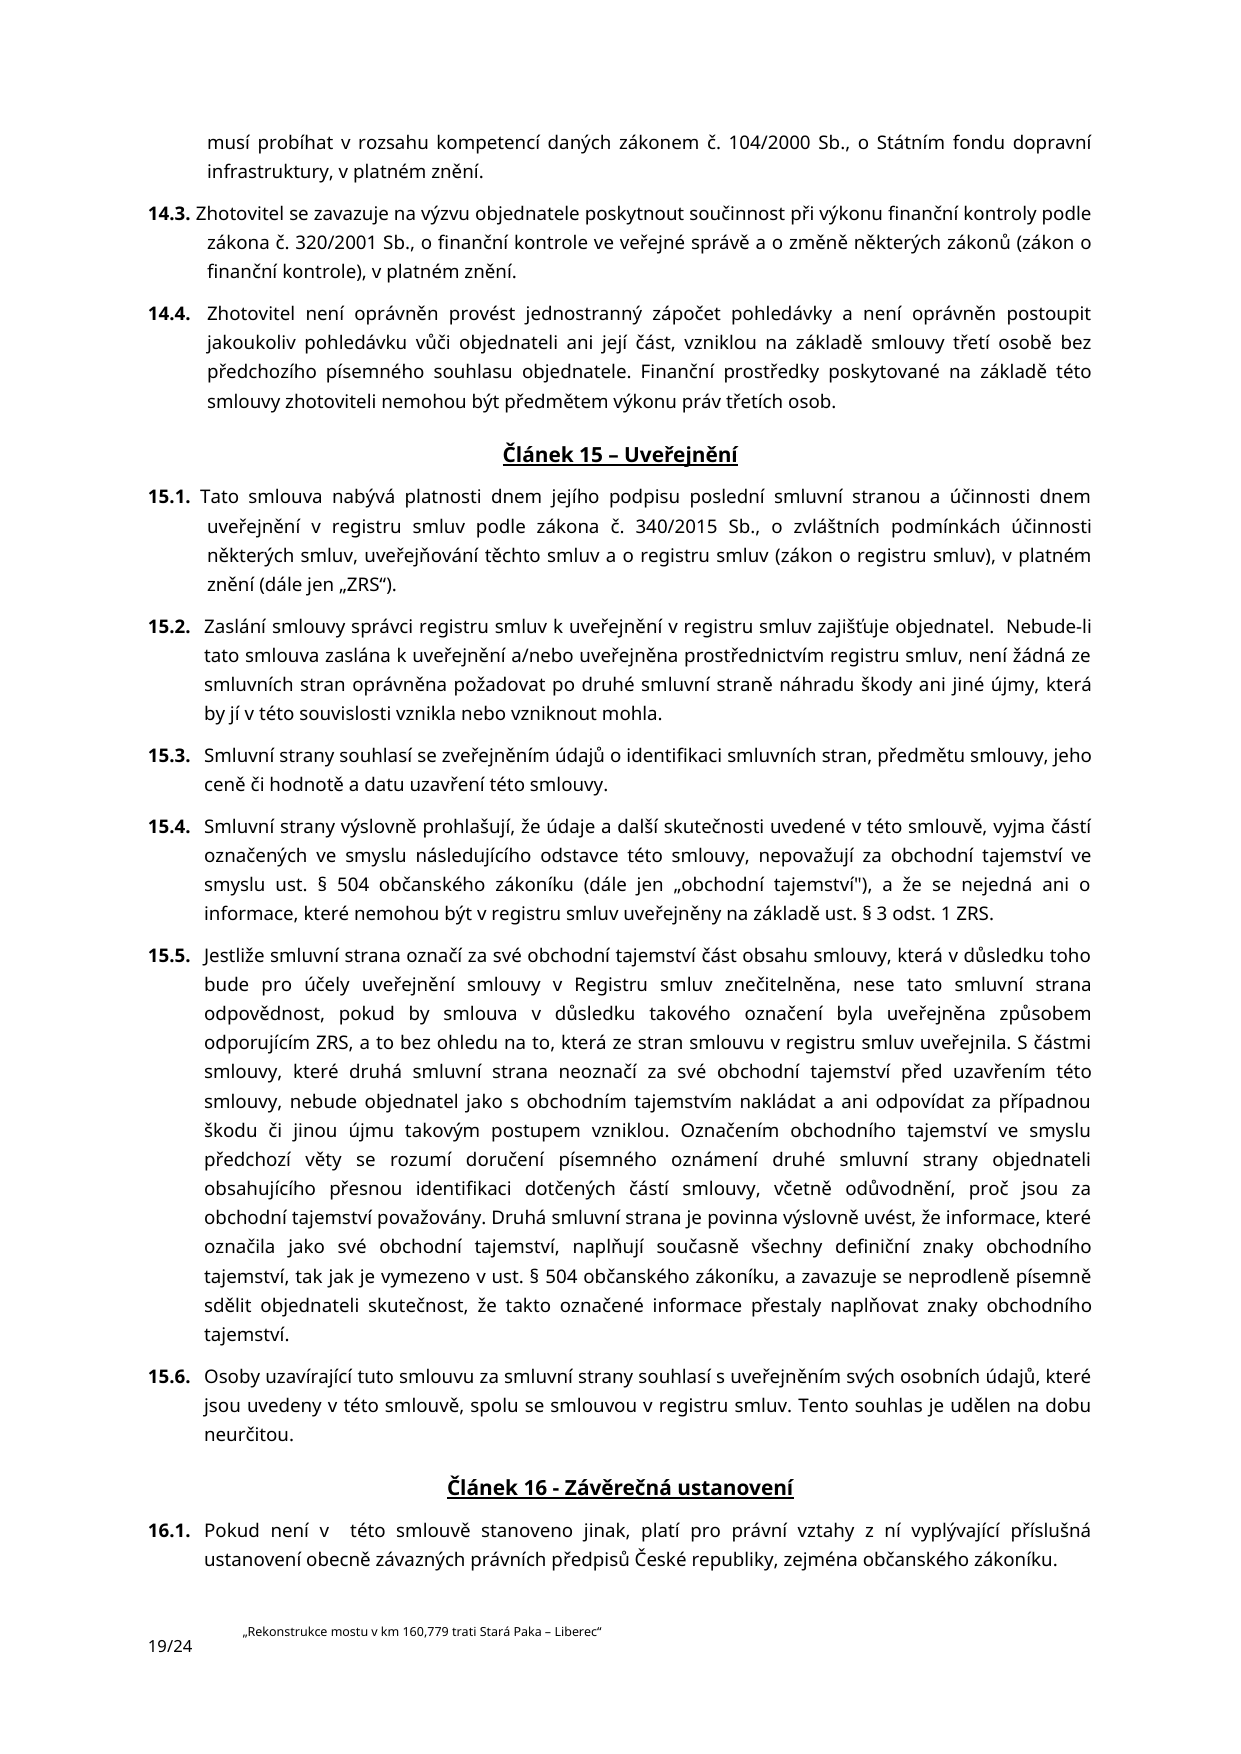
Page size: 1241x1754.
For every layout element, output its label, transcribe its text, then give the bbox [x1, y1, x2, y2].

subtitle Článek 15 – Uveřejnění [148, 439, 1092, 468]
text 15.6. Osoby uzavírající tuto smlouvu za smluvní strany souhlasí s uveřejněním svých osobních údajů, které jsou uvedeny v této smlouvě, spolu se smlouvou v registru smluv. Tento souhlas je udělen na dobu neurčitou. [148, 1360, 1092, 1447]
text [148, 126, 1092, 185]
text 15.3. Smluvní strany souhlasí se zveřejněním údajů o identifikaci smluvních stran, předmětu smlouvy, jeho ceně či hodnotě a datu uzavření této smlouvy. [148, 739, 1092, 797]
text 14.4. Zhotovitel není oprávněn provést jednostranný zápočet pohledávky a není oprávněn postoupit jakoukoliv pohledávku vůči objednateli ani její část, vzniklou na základě smlouvy třetí osobě bez předchozího písemného souhlasu objednatele. Finanční prostředky poskytované na základě této smlouvy zhotoviteli nemohou být předmětem výkonu práv třetích osob. [148, 297, 1092, 414]
text 15.1. Tato smlouva nabývá platnosti dnem jejího podpisu poslední smluvní stranou a účinnosti dnem uveřejnění v registru smluv podle zákona č. 340/2015 Sb., o zvláštních podmínkách účinnosti některých smluv, uveřejňování těchto smluv a o registru smluv (zákon o registru smluv), v platném znění (dále jen „ZRS“). [148, 481, 1092, 597]
subtitle Článek 16 - Závěrečná ustanovení [148, 1472, 1092, 1501]
text 15.2. Zaslání smlouvy správci registru smluv k uveřejnění v registru smluv zajišťuje objednatel. Nebude-li tato smlouva zaslána k uveřejnění a/nebo uveřejněna prostřednictvím registru smluv, není žádná ze smluvních stran oprávněna požadovat po druhé smluvní straně náhradu škody ani jiné újmy, která by jí v této souvislosti vznikla nebo vzniknout mohla. [148, 610, 1092, 726]
text 15.5. Jestliže smluvní strana označí za své obchodní tajemství část obsahu smlouvy, která v důsledku toho bude pro účely uveřejnění smlouvy v Registru smluv znečitelněna, nese tato smluvní strana odpovědnost, pokud by smlouva v důsledku takového označení byla uveřejněna způsobem odporujícím ZRS, a to bez ohledu na to, která ze stran smlouvu v registru smluv uveřejnila. S částmi smlouvy, které druhá smluvní strana neoznačí za své obchodní tajemství před uzavřením této smlouvy, nebude objednatel jako s obchodním tajemstvím nakládat a ani odpovídat za případnou škodu či jinou újmu takovým postupem vzniklou. Označením obchodního tajemství ve smyslu předchozí věty se rozumí doručení písemného oznámení druhé smluvní strany objednateli obsahujícího přesnou identifikaci dotčených částí smlouvy, včetně odůvodnění, proč jsou za obchodní tajemství považovány. Druhá smluvní strana je povinna výslovně uvést, že informace, které označila jako své obchodní tajemství, naplňují současně všechny definiční znaky obchodního tajemství, tak jak je vymezeno v ust. § 504 občanského zákoníku, a zavazuje se neprodleně písemně sdělit objednateli skutečnost, že takto označené informace přestaly naplňovat znaky obchodního tajemství. [148, 939, 1092, 1347]
text 14.3. Zhotovitel se zavazuje na výzvu objednatele poskytnout součinnost při výkonu finanční kontroly podle zákona č. 320/2001 Sb., o finanční kontrole ve veřejné správě a o změně některých zákonů (zákon o finanční kontrole), v platném znění. [148, 197, 1092, 285]
text 15.4. Smluvní strany výslovně prohlašují, že údaje a další skutečnosti uvedené v této smlouvě, vyjma částí označených ve smyslu následujícího odstavce této smlouvy, nepovažují za obchodní tajemství ve smyslu ust. § 504 občanského zákoníku (dále jen „obchodní tajemství"), a že se nejedná ani o informace, které nemohou být v registru smluv uveřejněny na základě ust. § 3 odst. 1 ZRS. [148, 810, 1092, 926]
text 16.1. Pokud není v této smlouvě stanoveno jinak, platí pro právní vztahy z ní vyplývající příslušná ustanovení obecně závazných právních předpisů České republiky, zejména občanského zákoníku. [148, 1514, 1092, 1572]
